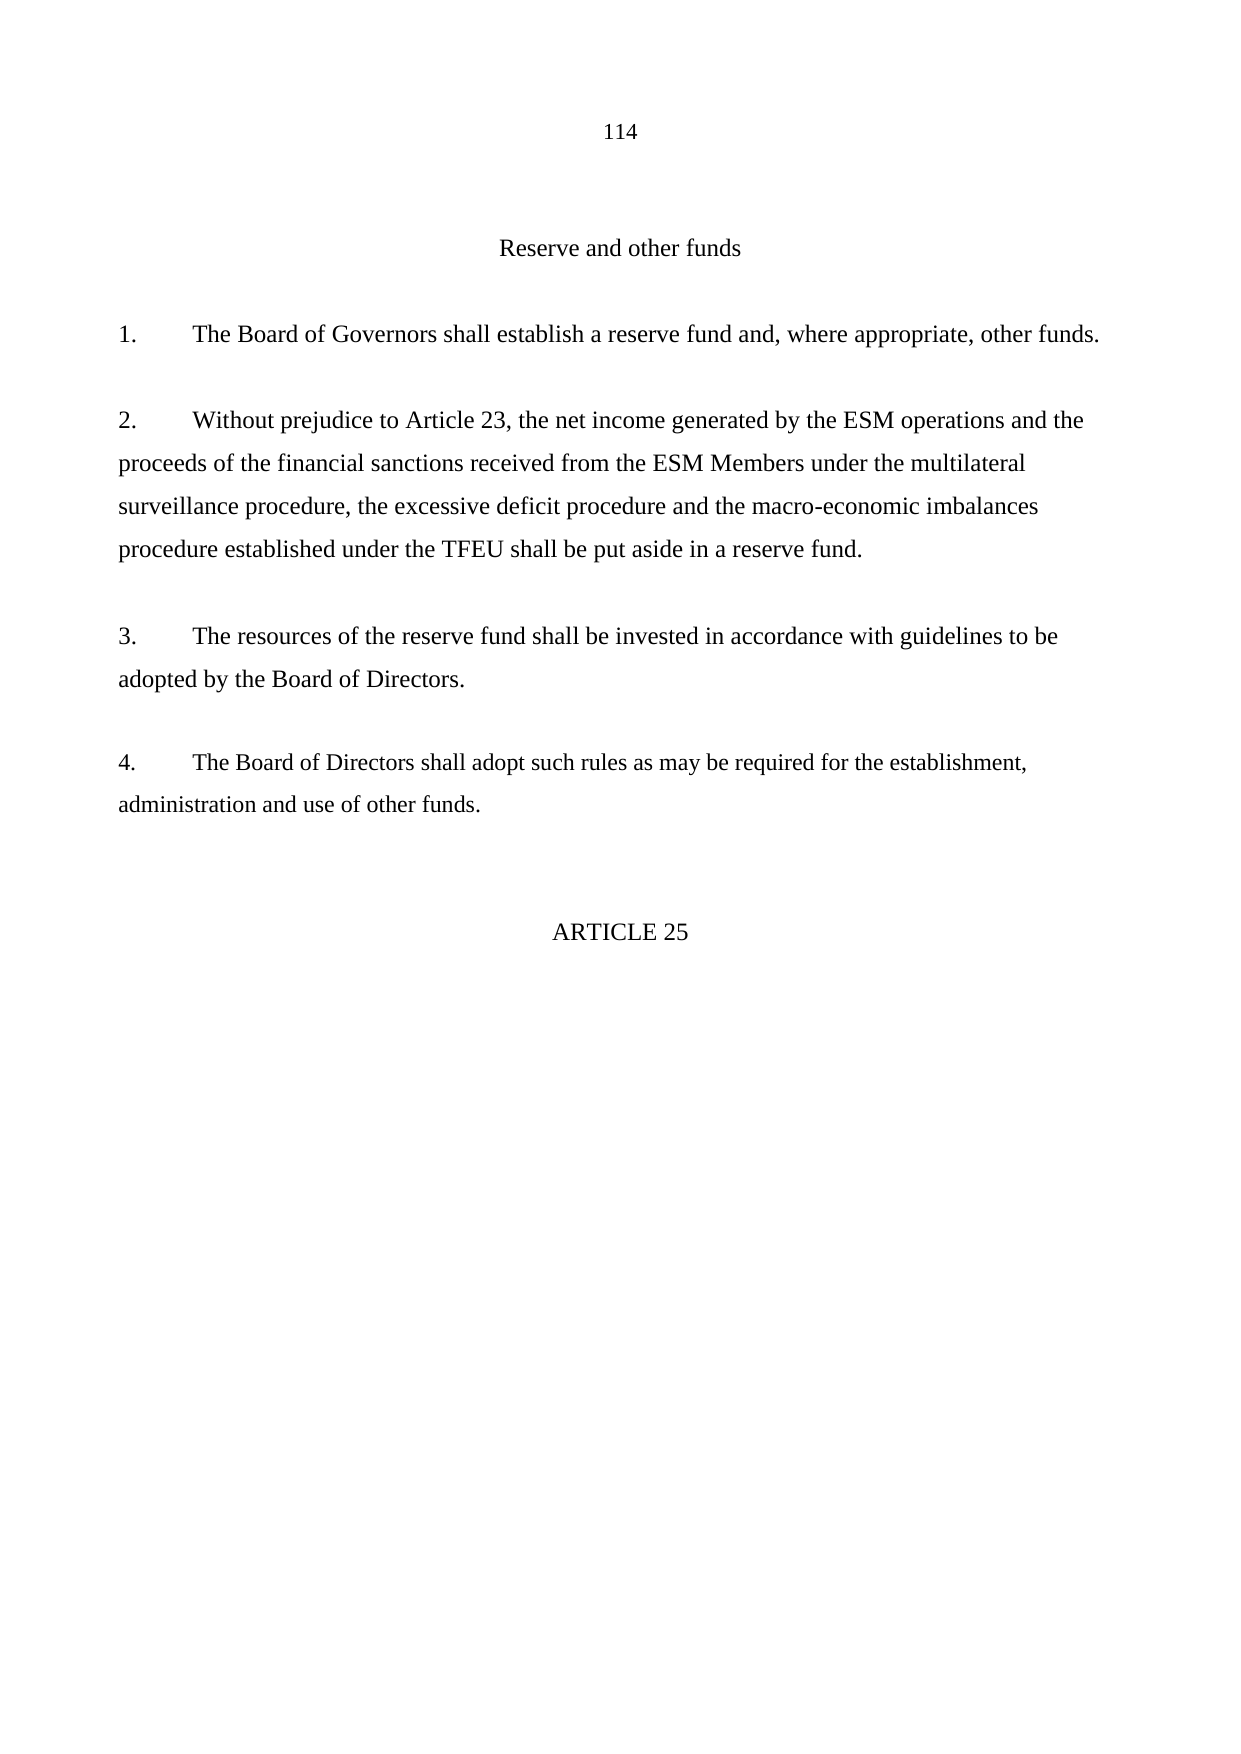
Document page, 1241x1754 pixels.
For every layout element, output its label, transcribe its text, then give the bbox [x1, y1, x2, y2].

text 3. The resources of the reserve fund shall be invested in accordance with guidelines to be adopted by the Board of Directors. [118, 621, 1122, 693]
text 4. The Board of Directors shall adopt such rules as may be required for the establishment, administration and use of other funds. [118, 748, 1122, 817]
text 1. The Board of Governors shall establish a reserve fund and, where appropriate, other funds. [118, 319, 1122, 348]
text 2. Without prejudice to Article 23, the net income generated by the ESM operations and the proceeds of the financial sanctions received from the ESM Members under the multilateral surveillance procedure, the excessive deficit procedure and the macro-economic imbalances procedure established under the TFEU shall be put aside in a reserve fund. [118, 405, 1122, 563]
text ARTICLE 25 [118, 917, 1122, 946]
text Reserve and other funds [118, 233, 1122, 261]
